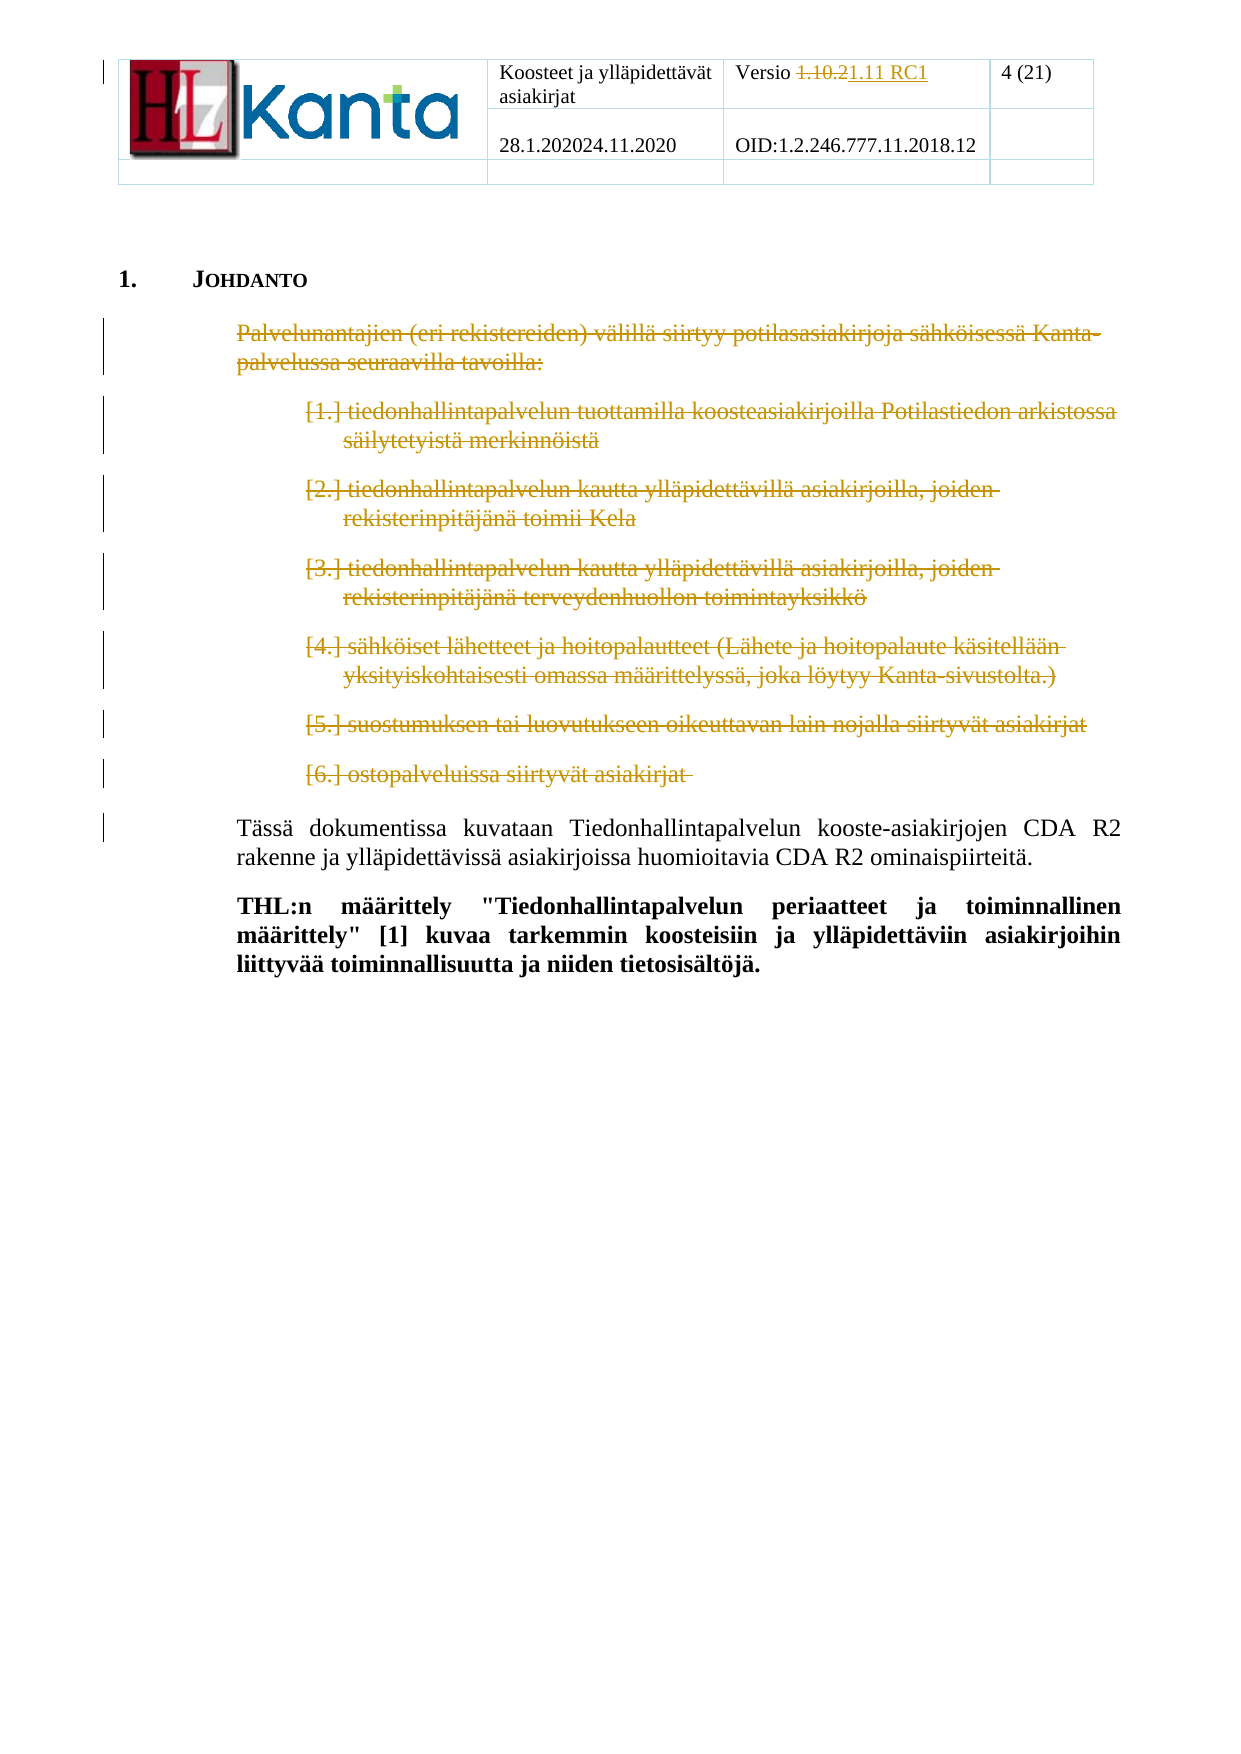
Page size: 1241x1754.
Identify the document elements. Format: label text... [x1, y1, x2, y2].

subtitle Johdanto [118, 264, 1122, 293]
text Tässä dokumentissa kuvataan Tiedonhallintapalvelun kooste-asiakirjojen CDA R2 rakenne ja ylläpidettävissä asiakirjoissa huomioitavia CDA R2 ominaispiirteitä. [236, 813, 1122, 870]
text THL:n määrittely "Tiedonhallintapalvelun periaatteet ja toiminnallinen määrittely" [1] kuvaa tarkemmin koosteisiin ja ylläpidettäviin asiakirjoihin liittyvää toiminnallisuutta ja niiden tietosisältöjä. [236, 891, 1122, 977]
picture [243, 85, 458, 139]
picture [129, 60, 241, 160]
